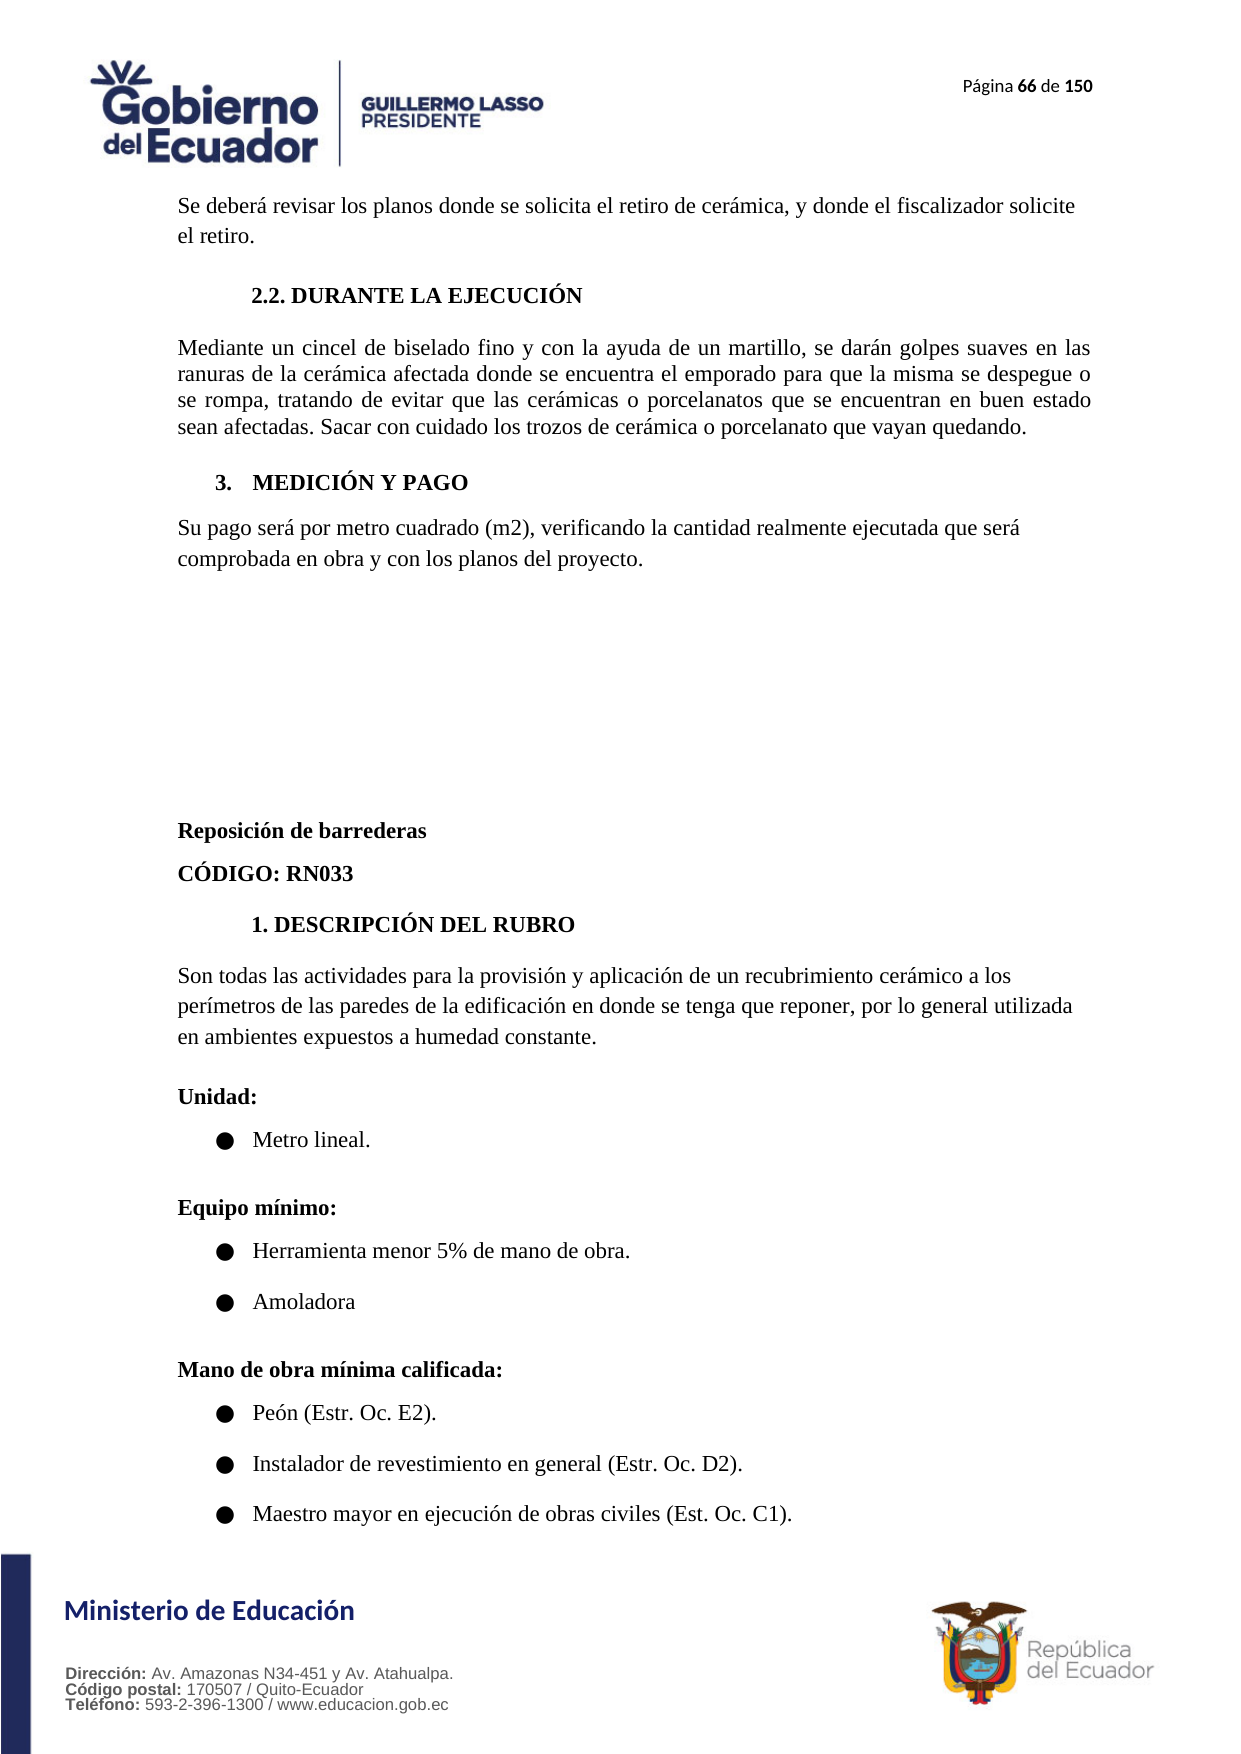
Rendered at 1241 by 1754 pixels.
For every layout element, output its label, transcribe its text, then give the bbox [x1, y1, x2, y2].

text 1. DESCRIPCIÓN DEL RUBRO [251, 911, 1092, 938]
text Mediante un cincel de biselado fino y con la ayuda de un martillo, se darán golpes suaves en las ranuras de la cerámica afectada donde se encuentra el emporado para que la misma se despegue o se rompa, tratando de evitar que las cerámicas o porcelanatos que se encuentran en buen estado sean afectadas. Sacar con cuidado los trozos de cerámica o porcelanato que vayan quedando. [177, 334, 1092, 439]
text Se deberá revisar los planos donde se solicita el retiro de cerámica, y donde el fiscalizador solicite el retiro. [177, 192, 1092, 248]
list MEDICIÓN Y PAGO [215, 469, 1092, 496]
text 2.2. DURANTE LA EJECUCIÓN [177, 283, 1092, 309]
text Unidad: [177, 1083, 1092, 1109]
list Peón (Estr. Oc. E2). [215, 1386, 1092, 1433]
picture [1, 1, 1241, 1754]
list Maestro mayor en ejecución de obras civiles (Est. Oc. C1). [215, 1488, 1092, 1535]
subtitle Reposición de barrederas [177, 817, 1092, 844]
list Herramienta menor 5% de mano de obra. [215, 1224, 1092, 1271]
text CÓDIGO: RN033 [177, 860, 1092, 887]
text Son todas las actividades para la provisión y aplicación de un recubrimiento cerámico a los perímetros de las paredes de la edificación en donde se tenga que reponer, por lo general utilizada en ambientes expuestos a humedad constante. [177, 962, 1092, 1049]
list Amoladora [215, 1275, 1092, 1322]
text Equipo mínimo: [177, 1194, 1092, 1221]
text Su pago será por metro cuadrado (m2), verificando la cantidad realmente ejecutada que será comprobada en obra y con los planos del proyecto. [177, 514, 1092, 571]
list Instalador de revestimiento en general (Estr. Oc. D2). [215, 1437, 1092, 1484]
text Mano de obra mínima calificada: [177, 1356, 1092, 1382]
list Metro lineal. [215, 1113, 1092, 1160]
